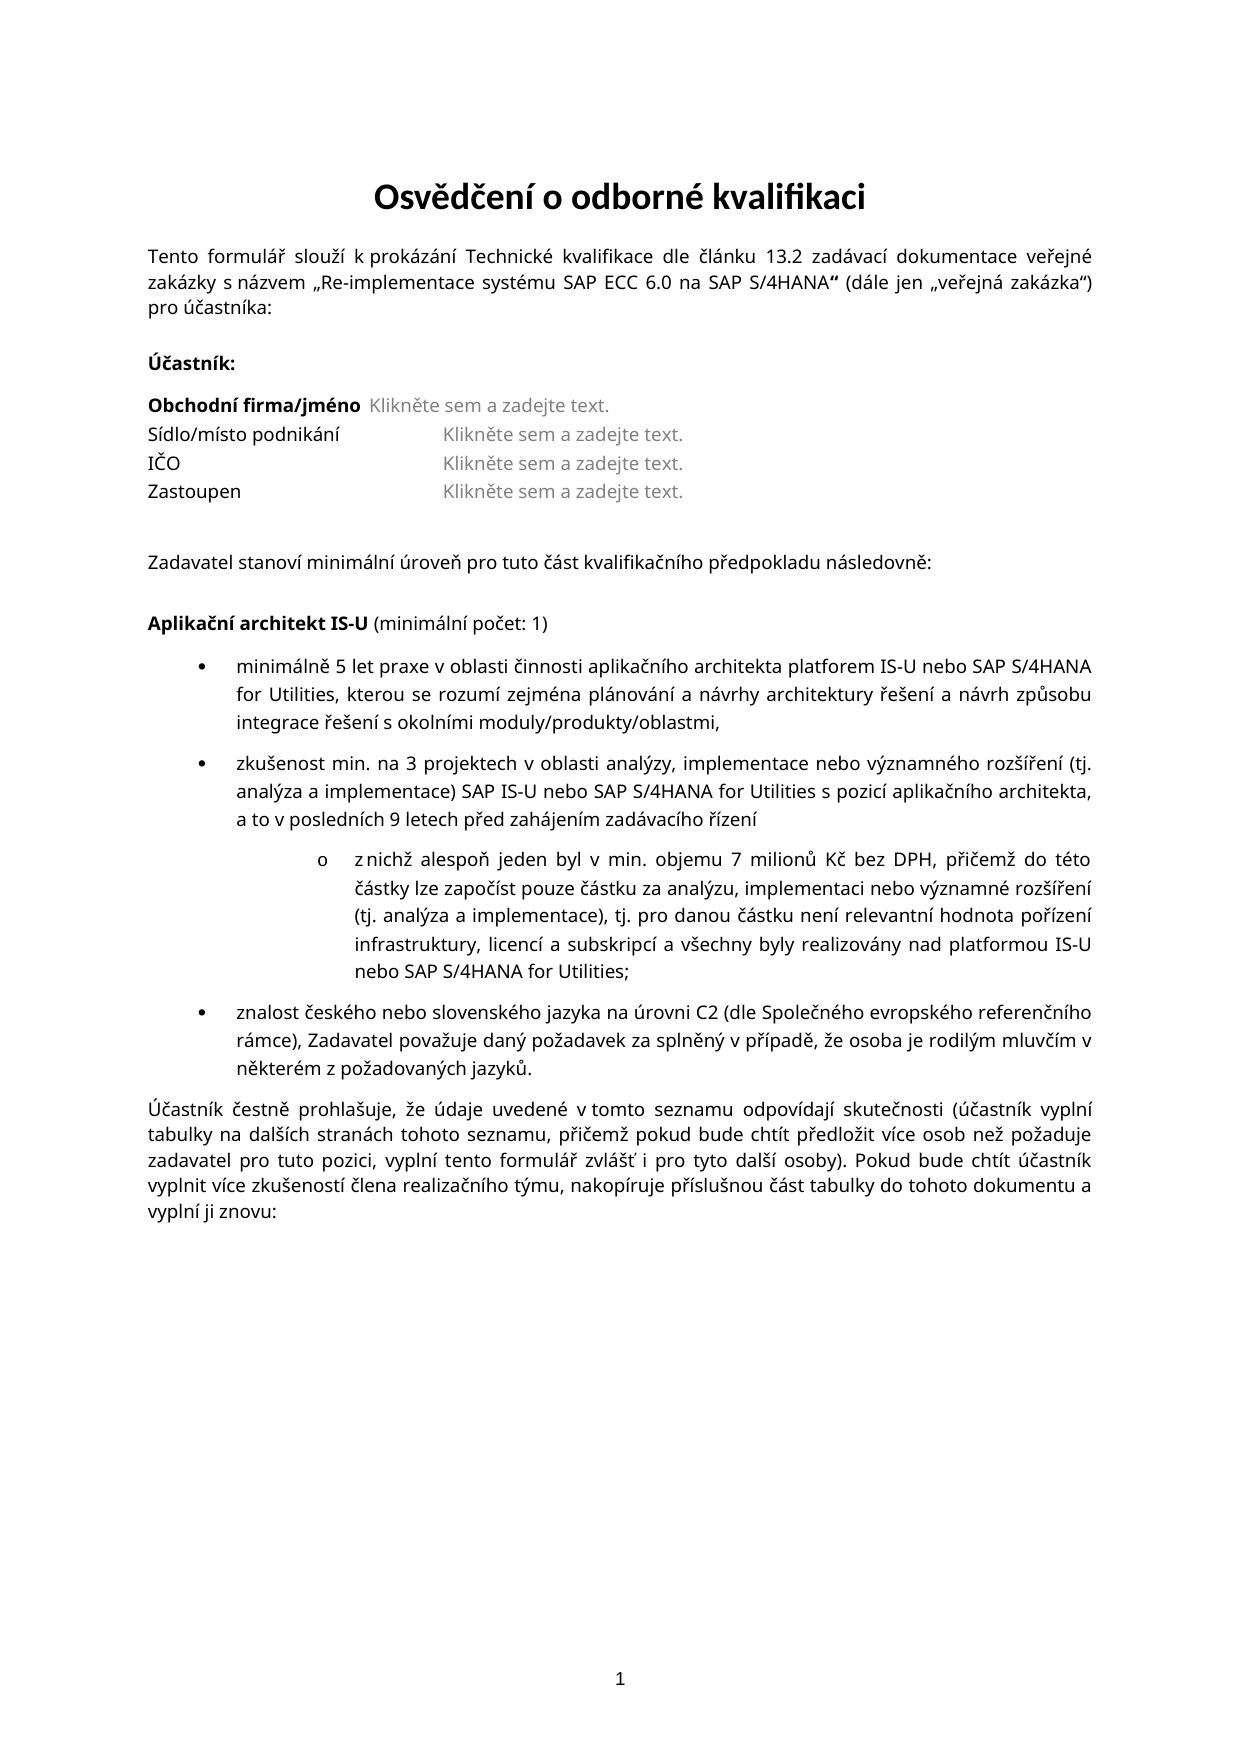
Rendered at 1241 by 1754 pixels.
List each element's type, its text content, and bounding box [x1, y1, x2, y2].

text Aplikační architekt IS-U (minimální počet: 1) [148, 610, 1093, 636]
text Účastník: [148, 346, 1093, 376]
list znalost českého nebo slovenského jazyka na úrovni C2 (dle Společného evropského referenčního rámce), Zadavatel považuje daný požadavek za splněný v případě, že osoba je rodilým mluvčím v některém z požadovaných jazyků. [199, 999, 1093, 1081]
list z nichž alespoň jeden byl v min. objemu 7 milionů Kč bez DPH, přičemž do této částky lze započíst pouze částku za analýzu, implementaci nebo významné rozšíření (tj. analýza a implementace), tj. pro danou částku není relevantní hodnota pořízení infrastruktury, licencí a subskripcí a všechny byly realizovány nad platformou IS-U nebo SAP S/4HANA for Utilities; [317, 847, 1093, 984]
title Osvědčení o odborné kvalifikaci [148, 173, 1093, 218]
text Zadavatel stanoví minimální úroveň pro tuto část kvalifikačního předpokladu následovně: [148, 549, 1093, 574]
list Tento formulář slouží k prokázání Technické kvalifikace dle článku 13.2 zadávací dokumentace veřejné zakázky s názvem „Re-implementace systému SAP ECC 6.0 na SAP S/4HANA“ (dále jen „veřejná zakázka“) pro účastníka: [148, 243, 1093, 320]
text IČO [148, 447, 1093, 476]
text Zastoupen [148, 476, 1093, 505]
list zkušenost min. na 3 projektech v oblasti analýzy, implementace nebo významného rozšíření (tj. analýza a implementace) SAP IS-U nebo SAP S/4HANA for Utilities s pozicí aplikačního architekta, a to v posledních 9 letech před zahájením zadávacího řízení [199, 750, 1093, 832]
text Sídlo/místo podnikání [148, 418, 1093, 447]
text Účastník čestně prohlašuje, že údaje uvedené v tomto seznamu odpovídají skutečnosti (účastník vyplní tabulky na dalších stranách tohoto seznamu, přičemž pokud bude chtít předložit více osob než požaduje zadavatel pro tuto pozici, vyplní tento formulář zvlášť i pro tyto další osoby). Pokud bude chtít účastník vyplnit více zkušeností člena realizačního týmu, nakopíruje příslušnou část tabulky do tohoto dokumentu a vyplní ji znovu: [148, 1096, 1093, 1223]
text Obchodní firma/jméno [148, 389, 1093, 418]
list minimálně 5 let praxe v oblasti činnosti aplikačního architekta platforem IS-U nebo SAP S/4HANA for Utilities, kterou se rozumí zejména plánování a návrhy architektury řešení a návrh způsobu integrace řešení s okolními moduly/produkty/oblastmi, [199, 653, 1093, 735]
